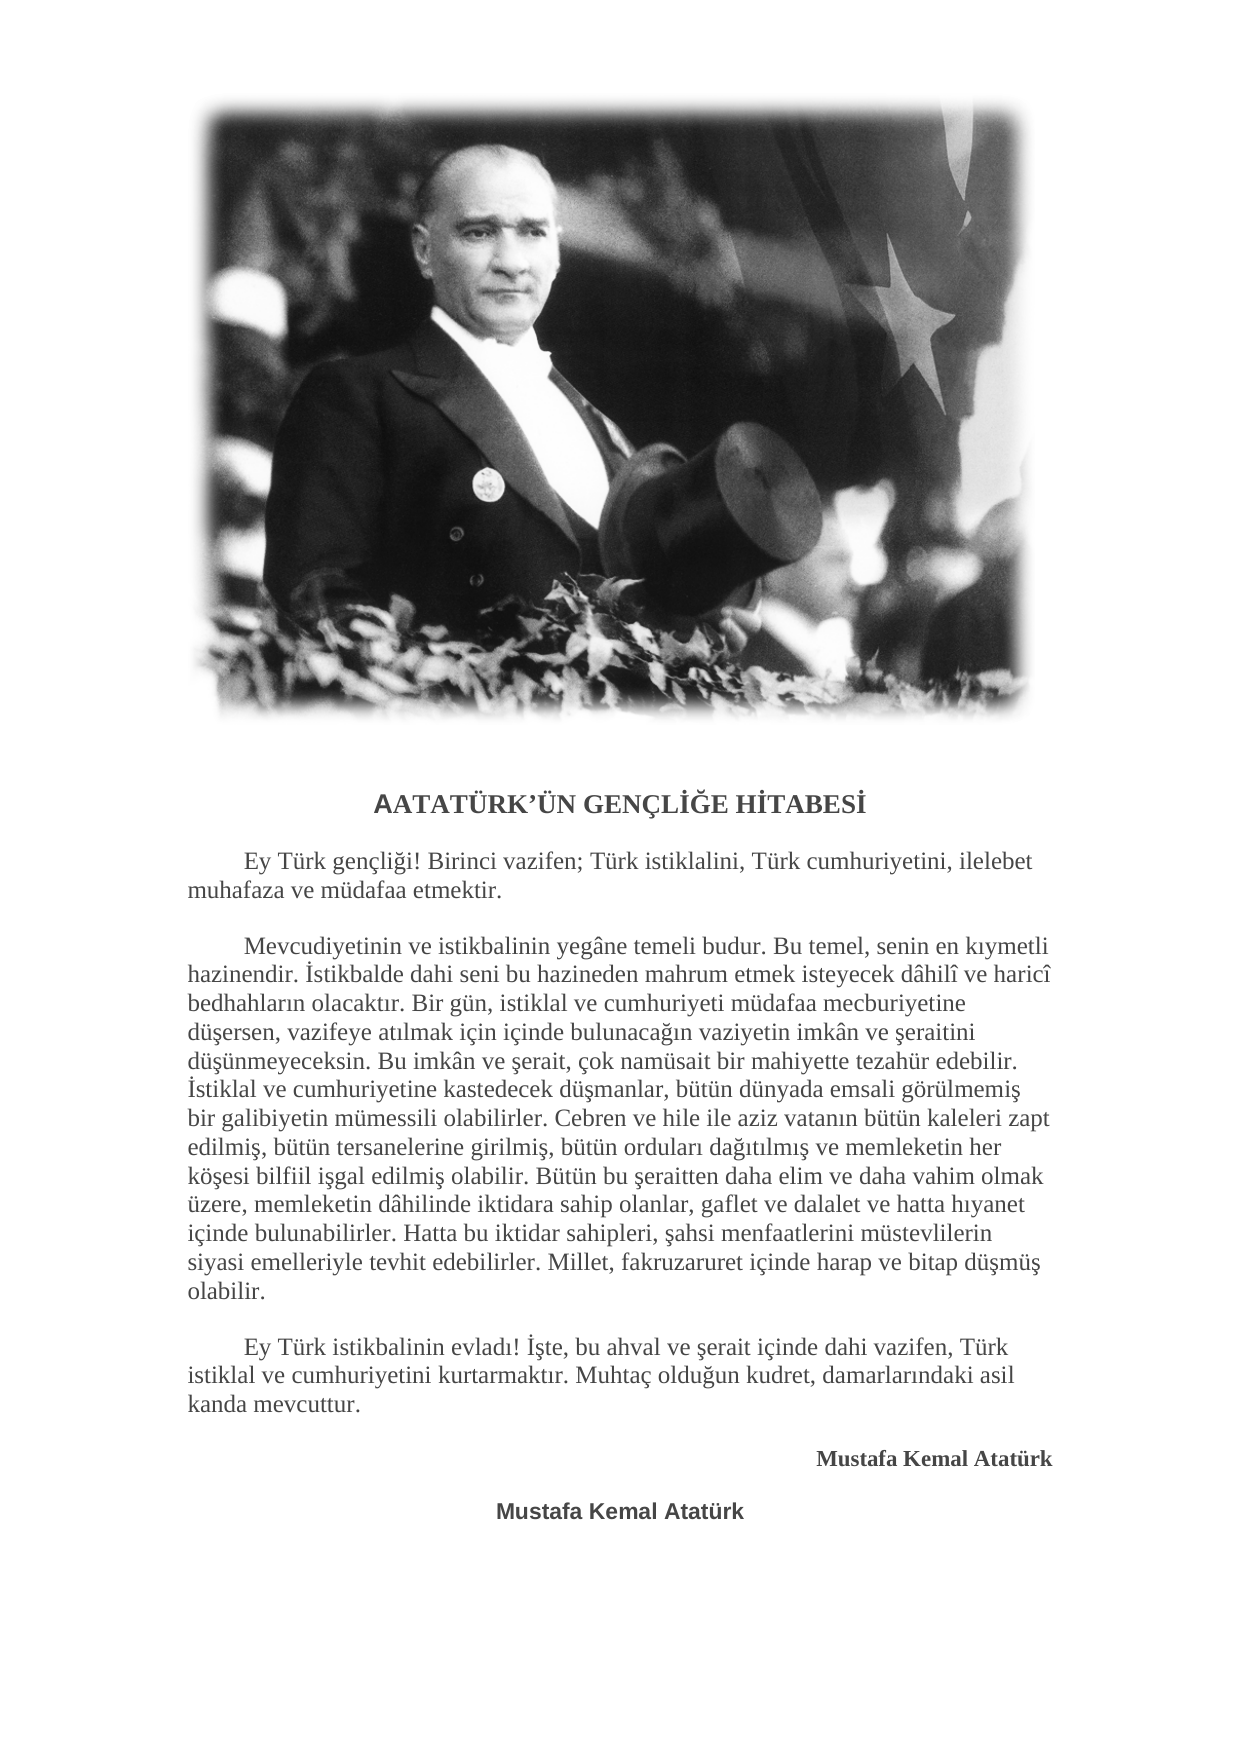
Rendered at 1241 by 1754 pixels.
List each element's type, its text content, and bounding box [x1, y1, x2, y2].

text Mustafa Kemal Atatürk [187, 1445, 1053, 1471]
text Ey Türk gençliği! Birinci vazifen; Türk istiklalini, Türk cumhuriyetini, ilelebet muhafaza ve müdafaa etmektir. [187, 846, 1053, 904]
text AATATÜRK’ÜN GENÇLİĞE HİTABESİ [187, 788, 1053, 819]
text Mustafa Kemal Atatürk [187, 1498, 1053, 1525]
text Mevcudiyetinin ve istikbalinin yegâne temeli budur. Bu temel, senin en kıymetli hazinendir. İstikbalde dahi seni bu hazineden mahrum etmek isteyecek dâhilî ve haricî bedhahların olacaktır. Bir gün, istiklal ve cumhuriyeti müdafaa mecburiyetine düşersen, vazifeye atılmak için içinde bulunacağın vaziyetin imkân ve şeraitini düşünmeyeceksin. Bu imkân ve şerait, çok namüsait bir mahiyette tezahür edebilir. İstiklal ve cumhuriyetine kastedecek düşmanlar, bütün dünyada emsali görülmemiş bir galibiyetin mümessili olabilirler. Cebren ve hile ile aziz vatanın bütün kaleleri zapt edilmiş, bütün tersanelerine girilmiş, bütün orduları dağıtılmış ve memleketin her köşesi bilfiil işgal edilmiş olabilir. Bütün bu şeraitten daha elim ve daha vahim olmak üzere, memleketin dâhilinde iktidara sahip olanlar, gaflet ve dalalet ve hatta hıyanet içinde bulunabilirler. Hatta bu iktidar sahipleri, şahsi menfaatlerini müstevlilerin siyasi emelleriyle tevhit edebilirler. Millet, fakruzaruret içinde harap ve bitap düşmüş olabilir. [187, 931, 1053, 1304]
picture [187, 86, 1035, 730]
text Ey Türk istikbalinin evladı! İşte, bu ahval ve şerait içinde dahi vazifen, Türk istiklal ve cumhuriyetini kurtarmaktır. Muhtaç olduğun kudret, damarlarındaki asil kanda mevcuttur. [187, 1332, 1053, 1418]
